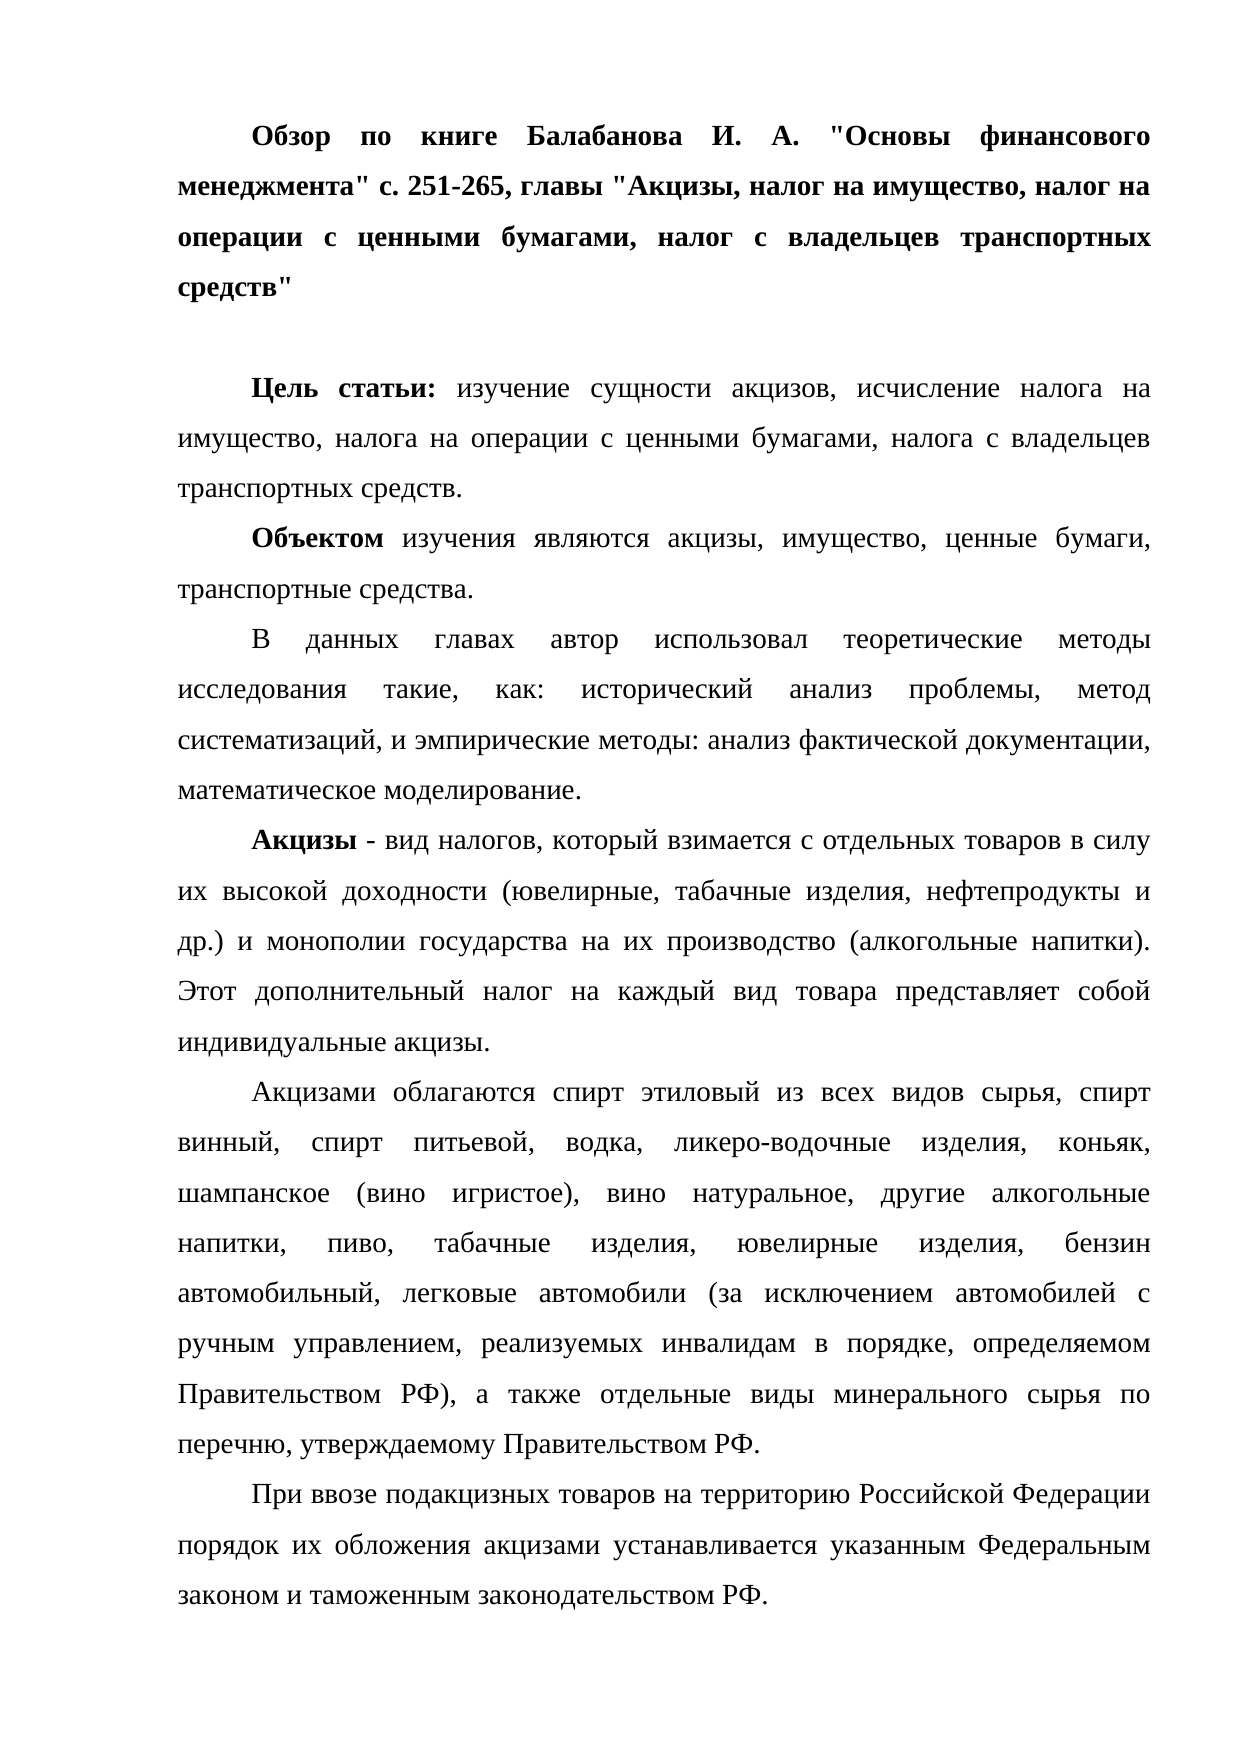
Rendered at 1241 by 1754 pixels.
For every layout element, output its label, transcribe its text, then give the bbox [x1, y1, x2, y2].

text Цель статьи: изучение сущности акцизов, исчисление налога на имущество, налога на операции с ценными бумагами, налога с владельцев транспортных средств. [177, 370, 1152, 504]
text Акцизами облагаются спирт этиловый из всех видов сырья, спирт винный, спирт питьевой, водка, ликеро-водочные изделия, коньяк, шампанское (вино игристое), вино натуральное, другие алкогольные напитки, пиво, табачные изделия, ювелирные изделия, бензин автомобильный, легковые автомобили (за исключением автомобилей с ручным управлением, реализуемых инвалидам в порядке, определяемом Правительством РФ), а также отдельные виды минерального сырья по перечню, утверждаемому Правительством РФ. [177, 1074, 1152, 1460]
text При ввозе подакцизных товаров на территорию Российской Федерации порядок их обложения акцизами устанавливается указанным Федеральным законом и таможенным законодательством РФ. [177, 1477, 1152, 1611]
text Объектом изучения являются акцизы, имущество, ценные бумаги, транспортные средства. [177, 521, 1152, 604]
text В данных главах автор использовал теоретические методы исследования такие, как: исторический анализ проблемы, метод систематизаций, и эмпирические методы: анализ фактической документации, математическое моделирование. [177, 621, 1152, 806]
text Акцизы - вид налогов, который взимается с отдельных товаров в силу их высокой доходности (ювелирные, табачные изделия, нефтепродукты и др.) и монополии государства на их производство (алкогольные напитки). Этот дополнительный налог на каждый вид товара представляет собой индивидуальные акцизы. [177, 822, 1152, 1057]
text Обзор по книге Балабанова И. А. "Основы финансового менеджмента" с. 251-265, главы "Акцизы, налог на имущество, налог на операции с ценными бумагами, налог с владельцев транспортных средств" [177, 118, 1152, 303]
